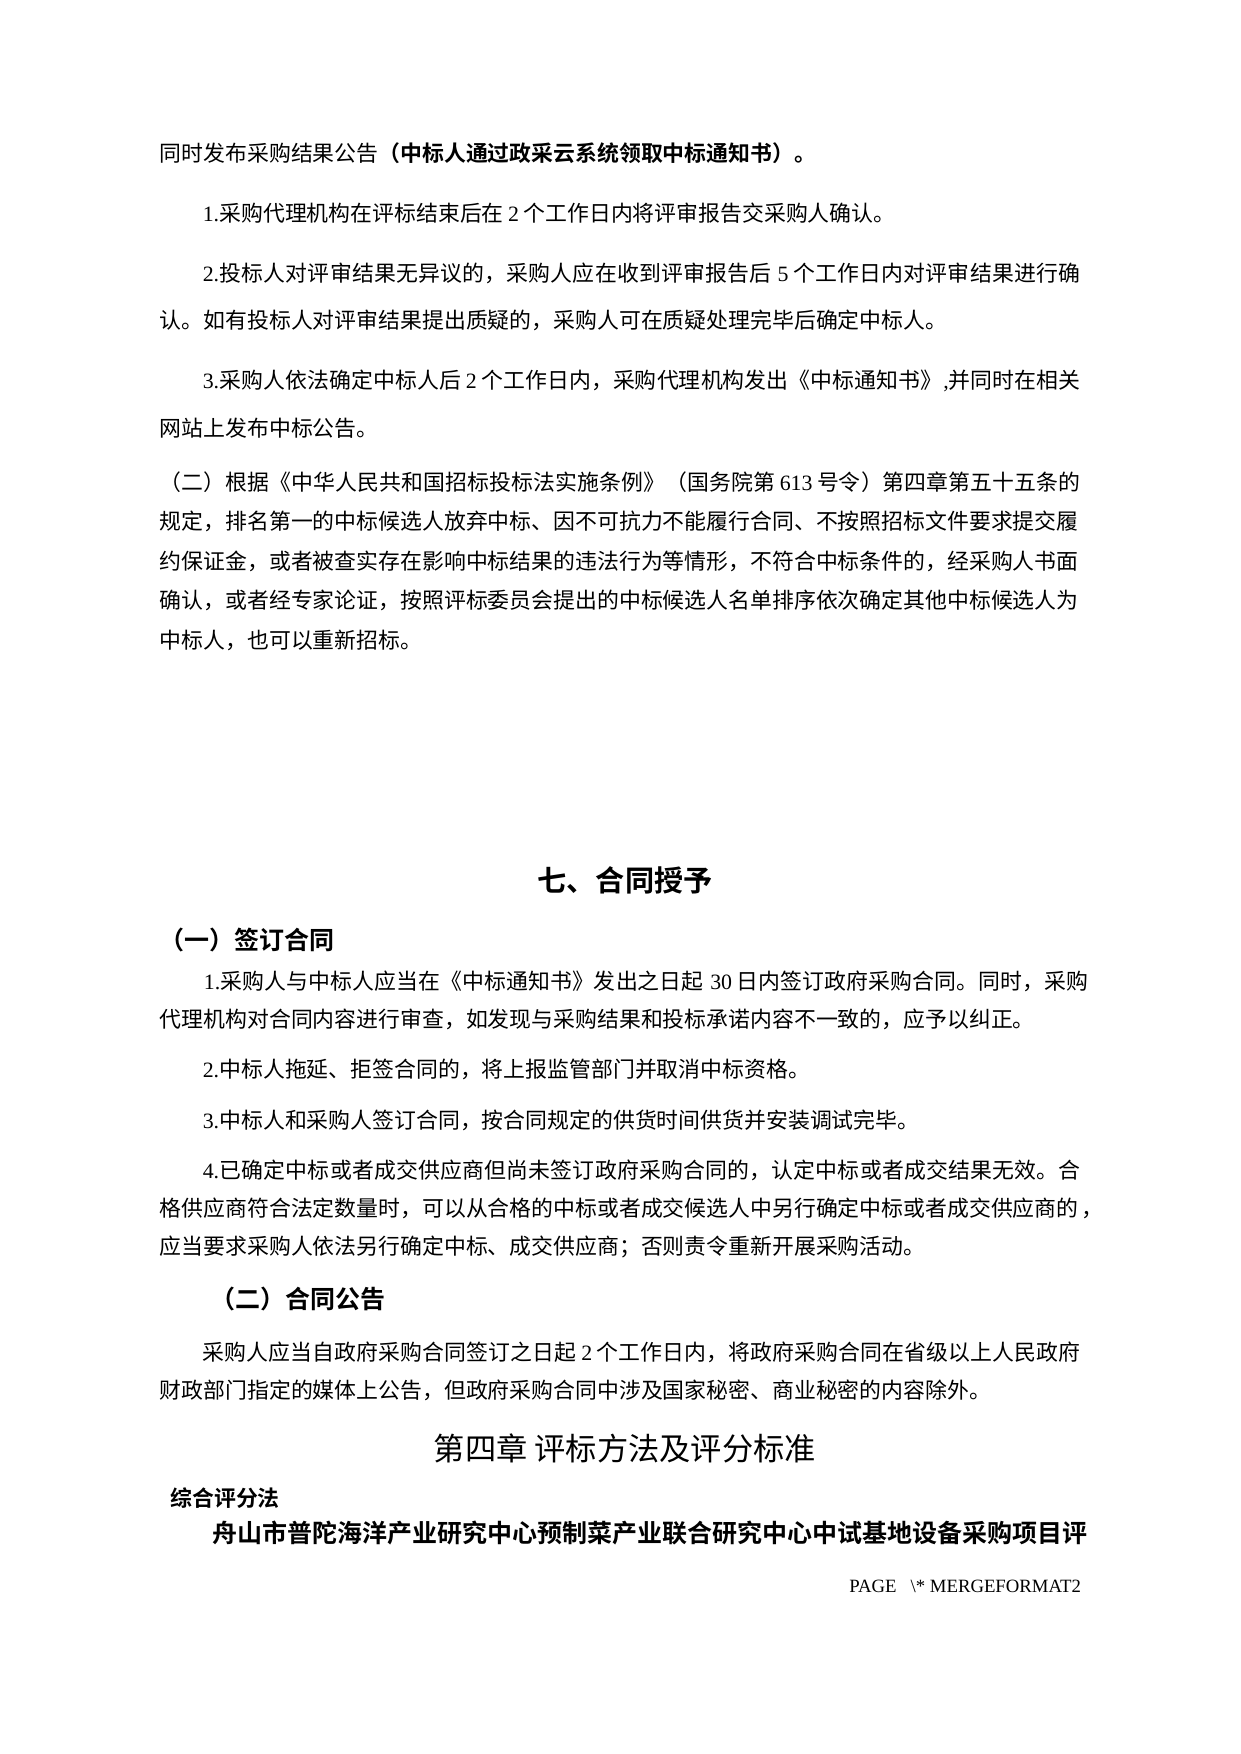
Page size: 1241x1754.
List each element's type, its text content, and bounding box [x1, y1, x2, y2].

text （二）合同公告 [159, 1279, 1081, 1316]
text 2.投标人对评审结果无异议的，采购人应在收到评审报告后5个工作日内对评审结果进行确认。如有投标人对评审结果提出质疑的，采购人可在质疑处理完毕后确定中标人。 [159, 256, 1081, 335]
text 3.中标人和采购人签订合同，按合同规定的供货时间供货并安装调试完毕。 [159, 1103, 1081, 1134]
text 第四章 评标方法及评分标准 [159, 1424, 1090, 1469]
text 1.采购人与中标人应当在《中标通知书》发出之日起30日内签订政府采购合同。同时，采购代理机构对合同内容进行审查，如发现与采购结果和投标承诺内容不一致的，应予以纠正。 [159, 964, 1090, 1034]
text 七、合同授予 [159, 857, 1090, 899]
text 采购人应当自政府采购合同签订之日起2个工作日内，将政府采购合同在省级以上人民政府财政部门指定的媒体上公告，但政府采购合同中涉及国家秘密、商业秘密的内容除外。 [159, 1335, 1081, 1405]
text 综合评分法 [159, 1481, 1090, 1513]
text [159, 136, 1081, 167]
text 4.已确定中标或者成交供应商但尚未签订政府采购合同的，认定中标或者成交结果无效。合格供应商符合法定数量时，可以从合格的中标或者成交候选人中另行确定中标或者成交供应商的，应当要求采购人依法另行确定中标、成交供应商；否则责令重新开展采购活动。 [159, 1153, 1081, 1261]
text 2.中标人拖延、拒签合同的，将上报监管部门并取消中标资格。 [159, 1052, 1081, 1084]
list （一）签订合同 [159, 921, 1090, 957]
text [159, 1513, 1090, 1549]
text 1.采购代理机构在评标结束后在2个工作日内将评审报告交采购人确认。 [159, 196, 1081, 227]
text （二）根据《中华人民共和国招标投标法实施条例》（国务院第613号令）第四章第五十五条的规定，排名第一的中标候选人放弃中标、因不可抗力不能履行合同、不按照招标文件要求提交履约保证金，或者被查实存在影响中标结果的违法行为等情形，不符合中标条件的，经采购人书面确认，或者经专家论证，按照评标委员会提出的中标候选人名单排序依次确定其他中标候选人为中标人，也可以重新招标。 [159, 458, 1081, 656]
text 3.采购人依法确定中标人后2个工作日内，采购代理机构发出《中标通知书》,并同时在相关网站上发布中标公告。 [159, 363, 1081, 442]
